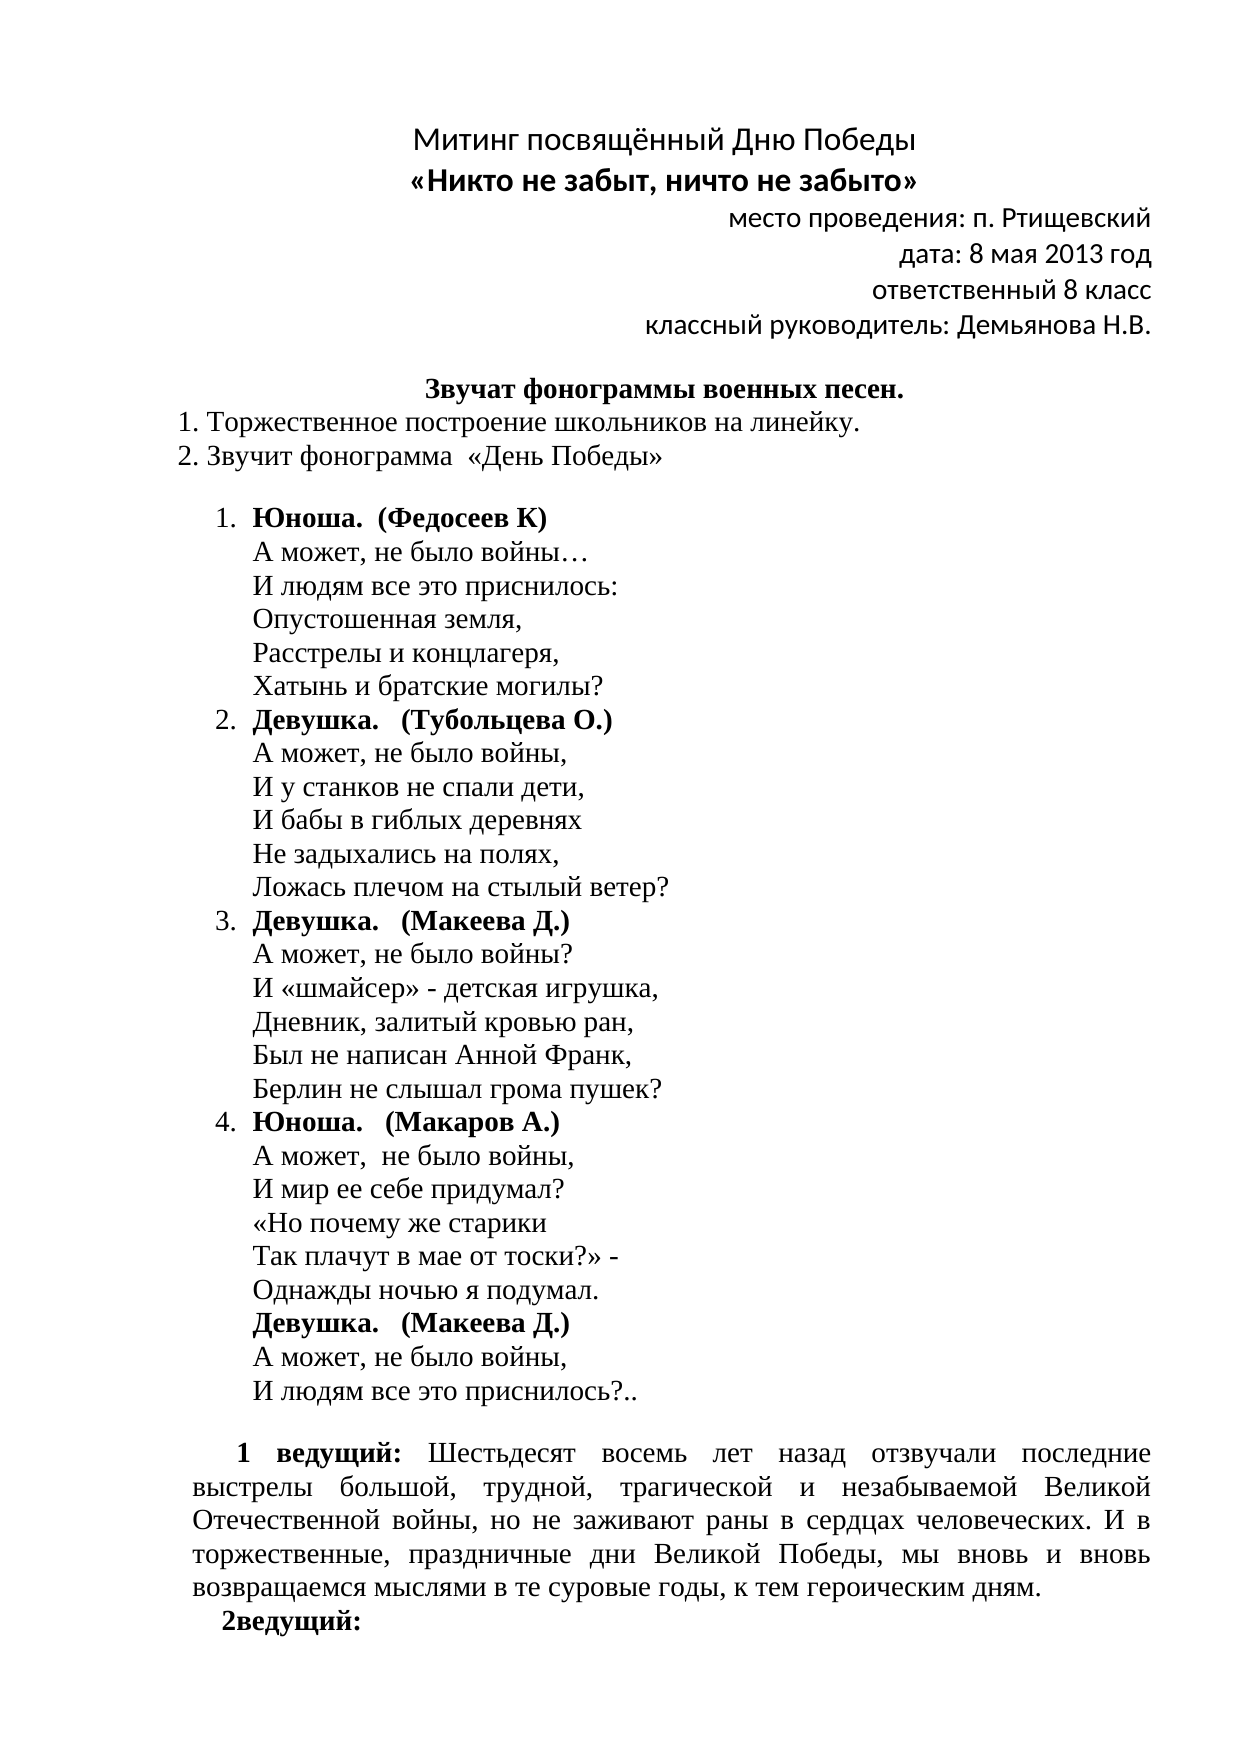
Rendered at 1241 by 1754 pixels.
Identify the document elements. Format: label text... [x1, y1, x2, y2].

text классный руководитель: Демьянова Н.В. [177, 306, 1152, 342]
list Юноша. (Федосеев К) А может, не было войны… И людям все это приснилось: Опустошенная земля, Расстрелы и концлагеря, Хатынь и братские могилы? [215, 501, 1152, 702]
list Юноша. (Макаров А.) А может, не было войны, И мир ее себе придумал? «Но почему же старики Так плачут в мае от тоски?» - Однажды ночью я подумал. Девушка. (Макеева Д.) А может, не было войны, И людям все это приснилось?.. [215, 1192, 1152, 1494]
text 1. Торжественное построение школьников на линейку. [177, 404, 1152, 438]
text ответственный 8 класс [177, 271, 1152, 306]
list Девушка. (Макеева Д.) А может, не было войны? И «шмайсер» - детская игрушка, Дневник, залитый кровью ран, Был не написан Анной Франк, Берлин не слышал грома пушек? [215, 961, 1152, 1163]
text Митинг посвящённый Дню Победы [177, 118, 1152, 159]
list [192, 1523, 1152, 1623]
text дата: 8 мая 2013 год [177, 235, 1152, 271]
text «Никто не забыт, ничто не забыто» [177, 159, 1152, 199]
text 2. Звучит фонограмма «День Победы» [177, 438, 1152, 471]
text Звучат фонограммы военных песен. [177, 371, 1152, 404]
list Девушка. (Тубольцева О.) А может, не было войны, И у станков не спали дети, И бабы в гиблых деревнях Не задыхались на полях, Ложась плечом на стылый ветер? [215, 731, 1152, 932]
text место проведения: п. Ртищевский [177, 199, 1152, 235]
